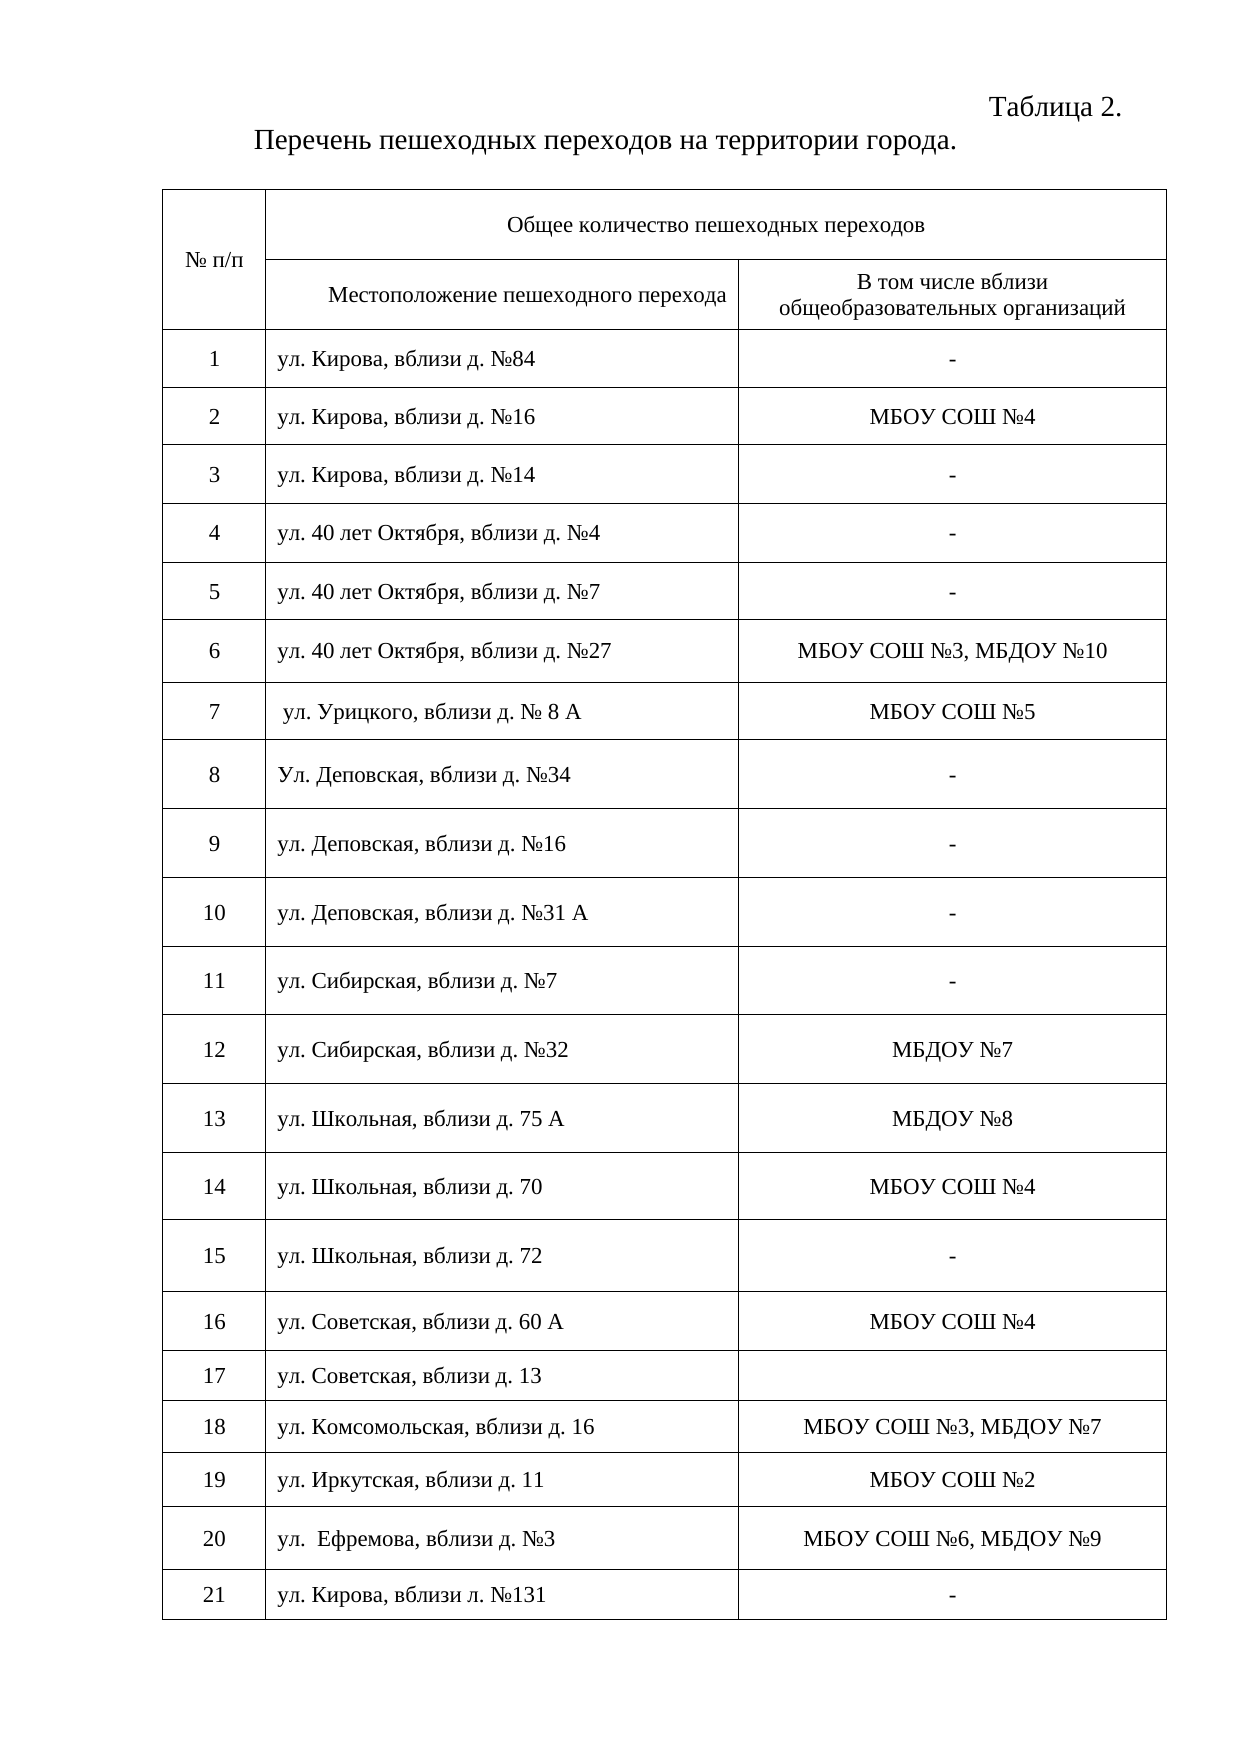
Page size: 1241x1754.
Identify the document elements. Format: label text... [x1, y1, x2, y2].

table_cell - [739, 563, 1166, 619]
table_cell 7 [163, 683, 265, 739]
table_cell В том числе вблизи общеобразовательных организаций [739, 260, 1166, 328]
table_cell 16 [163, 1292, 265, 1350]
table_cell 13 [163, 1084, 265, 1152]
table_cell МБОУ СОШ №2 [739, 1453, 1166, 1506]
table_header № п/п [163, 190, 265, 328]
table_cell ул. Школьная, вблизи д. 75 А [266, 1084, 738, 1152]
table_cell - [739, 1220, 1166, 1291]
table_cell ул. Кирова, вблизи д. №14 [266, 445, 738, 503]
table_cell - [739, 740, 1166, 808]
table_cell - [739, 504, 1166, 562]
table_cell 10 [163, 878, 265, 946]
table_cell 1 [163, 330, 265, 387]
table_cell 15 [163, 1220, 265, 1291]
table_cell ул. Деповская, вблизи д. №16 [266, 809, 738, 877]
table_cell ул. Кирова, вблизи л. №131 [266, 1570, 738, 1619]
table_cell МБОУ СОШ №3, МБДОУ №10 [739, 620, 1166, 682]
table_cell ул. Кирова, вблизи д. №84 [266, 330, 738, 387]
table_cell МБОУ СОШ №4 [739, 388, 1166, 444]
table_cell ул. 40 лет Октября, вблизи д. №4 [266, 504, 738, 562]
table_cell - [739, 947, 1166, 1014]
table_cell ул. Кирова, вблизи д. №16 [266, 388, 738, 444]
table_cell ул. Деповская, вблизи д. №31 А [266, 878, 738, 946]
table_cell ул. Советская, вблизи д. 13 [266, 1351, 738, 1400]
table_cell 5 [163, 563, 265, 619]
table_cell ул. Школьная, вблизи д. 72 [266, 1220, 738, 1291]
table_cell 20 [163, 1507, 265, 1568]
list Таблица 2. [89, 89, 1122, 122]
table_cell МБОУ СОШ №6, МБДОУ №9 [739, 1507, 1166, 1568]
table_cell ул. Комсомольская, вблизи д. 16 [266, 1401, 738, 1452]
table_cell 14 [163, 1153, 265, 1219]
table_cell 21 [163, 1570, 265, 1619]
table_cell 2 [163, 388, 265, 444]
table_cell Местоположение пешеходного перехода [266, 260, 738, 328]
table_cell ул. Сибирская, вблизи д. №32 [266, 1015, 738, 1083]
table_cell - [739, 809, 1166, 877]
table_cell 9 [163, 809, 265, 877]
table_cell 3 [163, 445, 265, 503]
table_cell ул. Советская, вблизи д. 60 А [266, 1292, 738, 1350]
table_cell ул. 40 лет Октября, вблизи д. №7 [266, 563, 738, 619]
table_cell Ул. Деповская, вблизи д. №34 [266, 740, 738, 808]
table_cell ул. Ефремова, вблизи д. №3 [266, 1507, 738, 1568]
table_cell [739, 1351, 1166, 1400]
table_cell МБДОУ №7 [739, 1015, 1166, 1083]
table_header Общее количество пешеходных переходов [266, 190, 1166, 259]
table_cell 19 [163, 1453, 265, 1506]
table_cell 18 [163, 1401, 265, 1452]
table_cell ул. Сибирская, вблизи д. №7 [266, 947, 738, 1014]
table_cell ул. 40 лет Октября, вблизи д. №27 [266, 620, 738, 682]
table_cell МБДОУ №8 [739, 1084, 1166, 1152]
table_cell 12 [163, 1015, 265, 1083]
table_cell МБОУ СОШ №5 [739, 683, 1166, 739]
table_cell - [739, 878, 1166, 946]
table_cell МБОУ СОШ №4 [739, 1153, 1166, 1219]
table_cell ул. Урицкого, вблизи д. № 8 А [266, 683, 738, 739]
table_cell 6 [163, 620, 265, 682]
list Перечень пешеходных переходов на территории города. [89, 122, 1122, 156]
table_cell 8 [163, 740, 265, 808]
table_cell - [739, 1570, 1166, 1619]
table_cell МБОУ СОШ №3, МБДОУ №7 [739, 1401, 1166, 1452]
table_cell - [739, 330, 1166, 387]
table_cell ул. Иркутская, вблизи д. 11 [266, 1453, 738, 1506]
table_cell 17 [163, 1351, 265, 1400]
table_cell - [739, 445, 1166, 503]
table_cell ул. Школьная, вблизи д. 70 [266, 1153, 738, 1219]
table_cell МБОУ СОШ №4 [739, 1292, 1166, 1350]
table_cell 11 [163, 947, 265, 1014]
table_cell 4 [163, 504, 265, 562]
